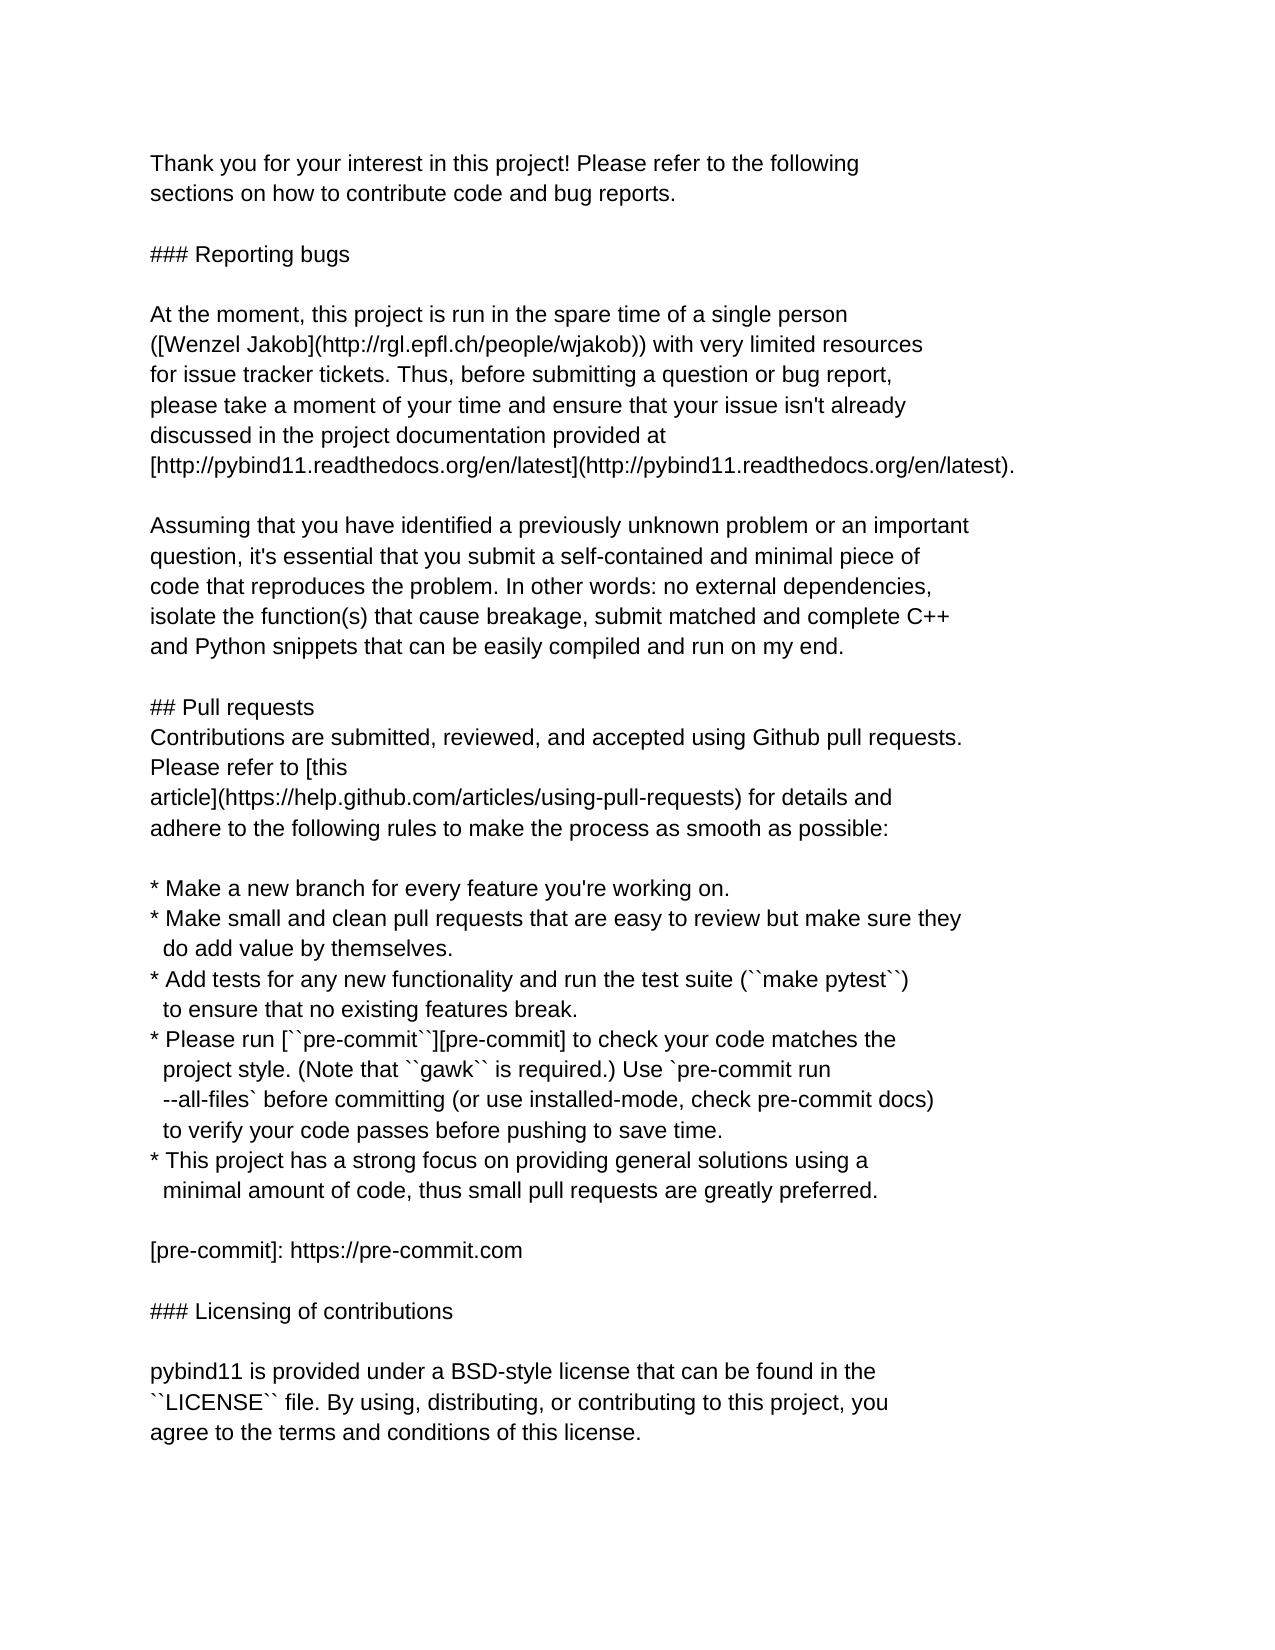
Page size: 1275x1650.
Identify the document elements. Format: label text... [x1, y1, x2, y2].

text [http://pybind11.readthedocs.org/en/latest](http://pybind11.readthedocs.org/en/latest). [150, 452, 1125, 478]
text agree to the terms and conditions of this license. [150, 1419, 1125, 1445]
text Thank you for your interest in this project! Please refer to the following [150, 150, 1125, 176]
text ### Licensing of contributions [150, 1298, 1125, 1324]
text please take a moment of your time and ensure that your issue isn't already [150, 392, 1125, 418]
text Please refer to [this [150, 754, 1125, 781]
text project style. (Note that ``gawk`` is required.) Use `pre-commit run [150, 1056, 1125, 1083]
text * Please run [``pre-commit``][pre-commit] to check your code matches the [150, 1026, 1125, 1052]
text question, it's essential that you submit a self-contained and minimal piece of [150, 543, 1125, 569]
text article](https://help.github.com/articles/using-pull-requests) for details and [150, 784, 1125, 811]
text to ensure that no existing features break. [150, 996, 1125, 1022]
text sections on how to contribute code and bug reports. [150, 180, 1125, 207]
text At the moment, this project is run in the spare time of a single person [150, 301, 1125, 327]
text Assuming that you have identified a previously unknown problem or an important [150, 512, 1125, 539]
text --all-files` before committing (or use installed-mode, check pre-commit docs) [150, 1086, 1125, 1113]
text * This project has a strong focus on providing general solutions using a [150, 1147, 1125, 1173]
text isolate the function(s) that cause breakage, submit matched and complete C++ [150, 603, 1125, 629]
text pybind11 is provided under a BSD-style license that can be found in the [150, 1358, 1125, 1385]
text * Make small and clean pull requests that are easy to review but make sure they [150, 905, 1125, 932]
text ## Pull requests [150, 694, 1125, 720]
text for issue tracker tickets. Thus, before submitting a question or bug report, [150, 361, 1125, 388]
text to verify your code passes before pushing to save time. [150, 1117, 1125, 1143]
text do add value by themselves. [150, 935, 1125, 962]
text ``LICENSE`` file. By using, distributing, or contributing to this project, you [150, 1388, 1125, 1415]
text * Add tests for any new functionality and run the test suite (``make pytest``) [150, 966, 1125, 992]
text code that reproduces the problem. In other words: no external dependencies, [150, 573, 1125, 599]
text minimal amount of code, thus small pull requests are greatly preferred. [150, 1177, 1125, 1203]
text [pre-commit]: https://pre-commit.com [150, 1237, 1125, 1264]
text * Make a new branch for every feature you're working on. [150, 875, 1125, 901]
text discussed in the project documentation provided at [150, 422, 1125, 448]
text and Python snippets that can be easily compiled and run on my end. [150, 633, 1125, 660]
text Contributions are submitted, reviewed, and accepted using Github pull requests. [150, 724, 1125, 750]
text ### Reporting bugs [150, 241, 1125, 267]
text adhere to the following rules to make the process as smooth as possible: [150, 814, 1125, 841]
text ([Wenzel Jakob](http://rgl.epfl.ch/people/wjakob)) with very limited resources [150, 331, 1125, 358]
